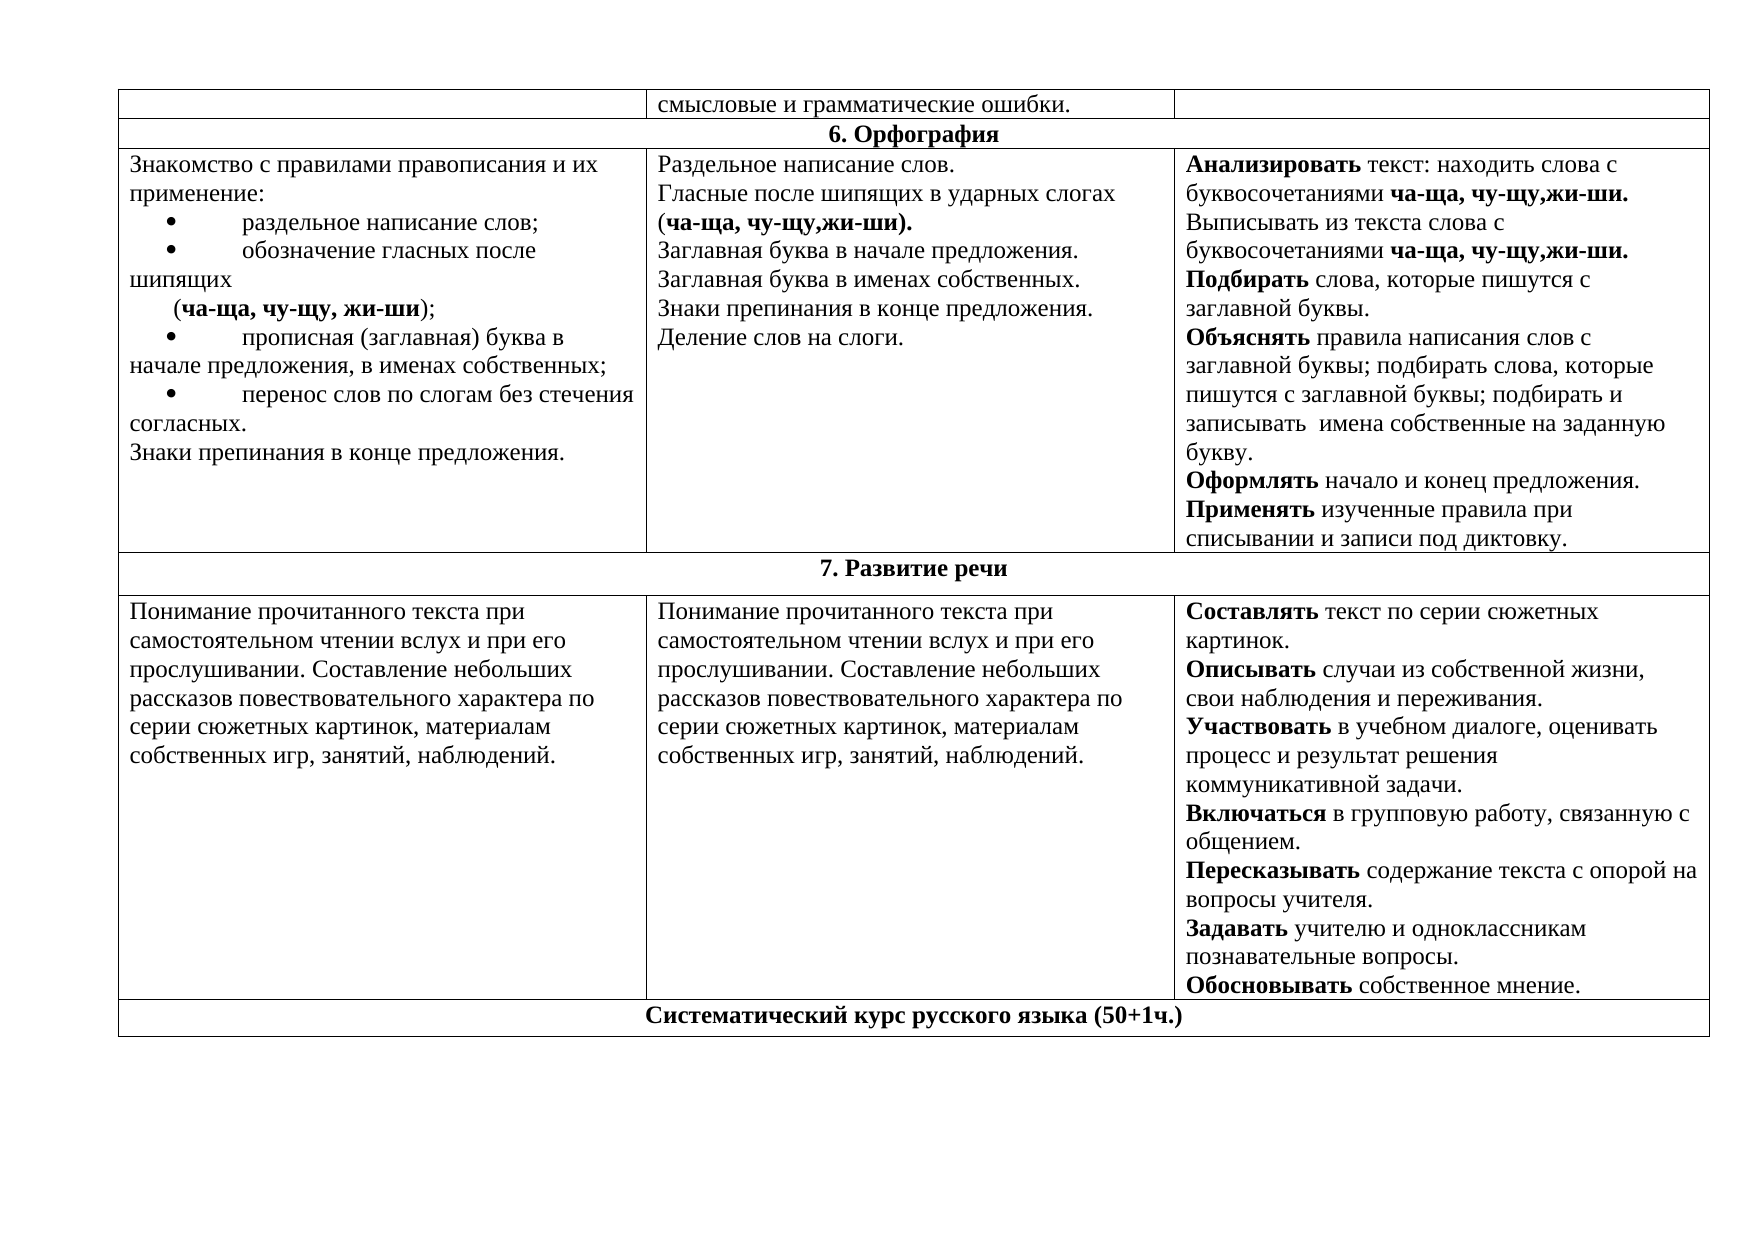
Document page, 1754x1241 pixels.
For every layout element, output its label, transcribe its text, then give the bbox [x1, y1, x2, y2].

table_cell Анализировать текст: находить слова с буквосочетаниями ча-ща, чу-щу,жи-ши. Выписывать из текста слова с буквосочетаниями ча-ща, чу-щу,жи-ши. Подбирать слова, которые пишутся с заглавной буквы. Объяснять правила написания слов с заглавной буквы; подбирать слова, которые пишутся с заглавной буквы; подбирать и записывать имена собственные на заданную букву. Оформлять начало и конец предложения. Применять изученные правила при списывании и записи под диктовку. [1175, 149, 1709, 552]
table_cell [647, 90, 1174, 118]
table_cell Раздельное написание слов. Гласные после шипящих в ударных слогах (ча-ща, чу-щу,жи-ши). Заглавная буква в начале предложения. Заглавная буква в именах собственных. Знаки препинания в конце предложения. Деление слов на слоги. [647, 149, 1174, 552]
table_cell 6. Орфография [119, 119, 1709, 148]
table_cell Систематический курс русского языка (50+1ч.) [119, 1000, 1709, 1036]
table_cell 7. Развитие речи [119, 553, 1709, 595]
table_cell Знакомство с правилами правописания и их применение: раздельное написание слов; обозначение гласных после шипящих (ча-ща, чу-щу, жи-ши); прописная (заглавная) буква в начале предложения, в именах собственных; перенос слов по слогам без стечения согласных. Знаки препинания в конце предложения. [119, 149, 646, 552]
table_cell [119, 90, 646, 118]
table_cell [1175, 90, 1709, 118]
table_cell Понимание прочитанного текста при самостоятельном чтении вслух и при его прослушивании. Составление небольших рассказов повествовательного характера по серии сюжетных картинок, материалам собственных игр, занятий, наблюдений. [647, 596, 1174, 999]
table_cell Составлять текст по серии сюжетных картинок. Описывать случаи из собственной жизни, свои наблюдения и переживания. Участвовать в учебном диалоге, оценивать процесс и результат решения коммуникативной задачи. Включаться в групповую работу, связанную с общением. Пересказывать содержание текста с опорой на вопросы учителя. Задавать учителю и одноклассникам познавательные вопросы. Обосновывать собственное мнение. [1175, 596, 1709, 999]
table_cell Понимание прочитанного текста при самостоятельном чтении вслух и при его прослушивании. Составление небольших рассказов повествовательного характера по серии сюжетных картинок, материалам собственных игр, занятий, наблюдений. [119, 596, 646, 999]
